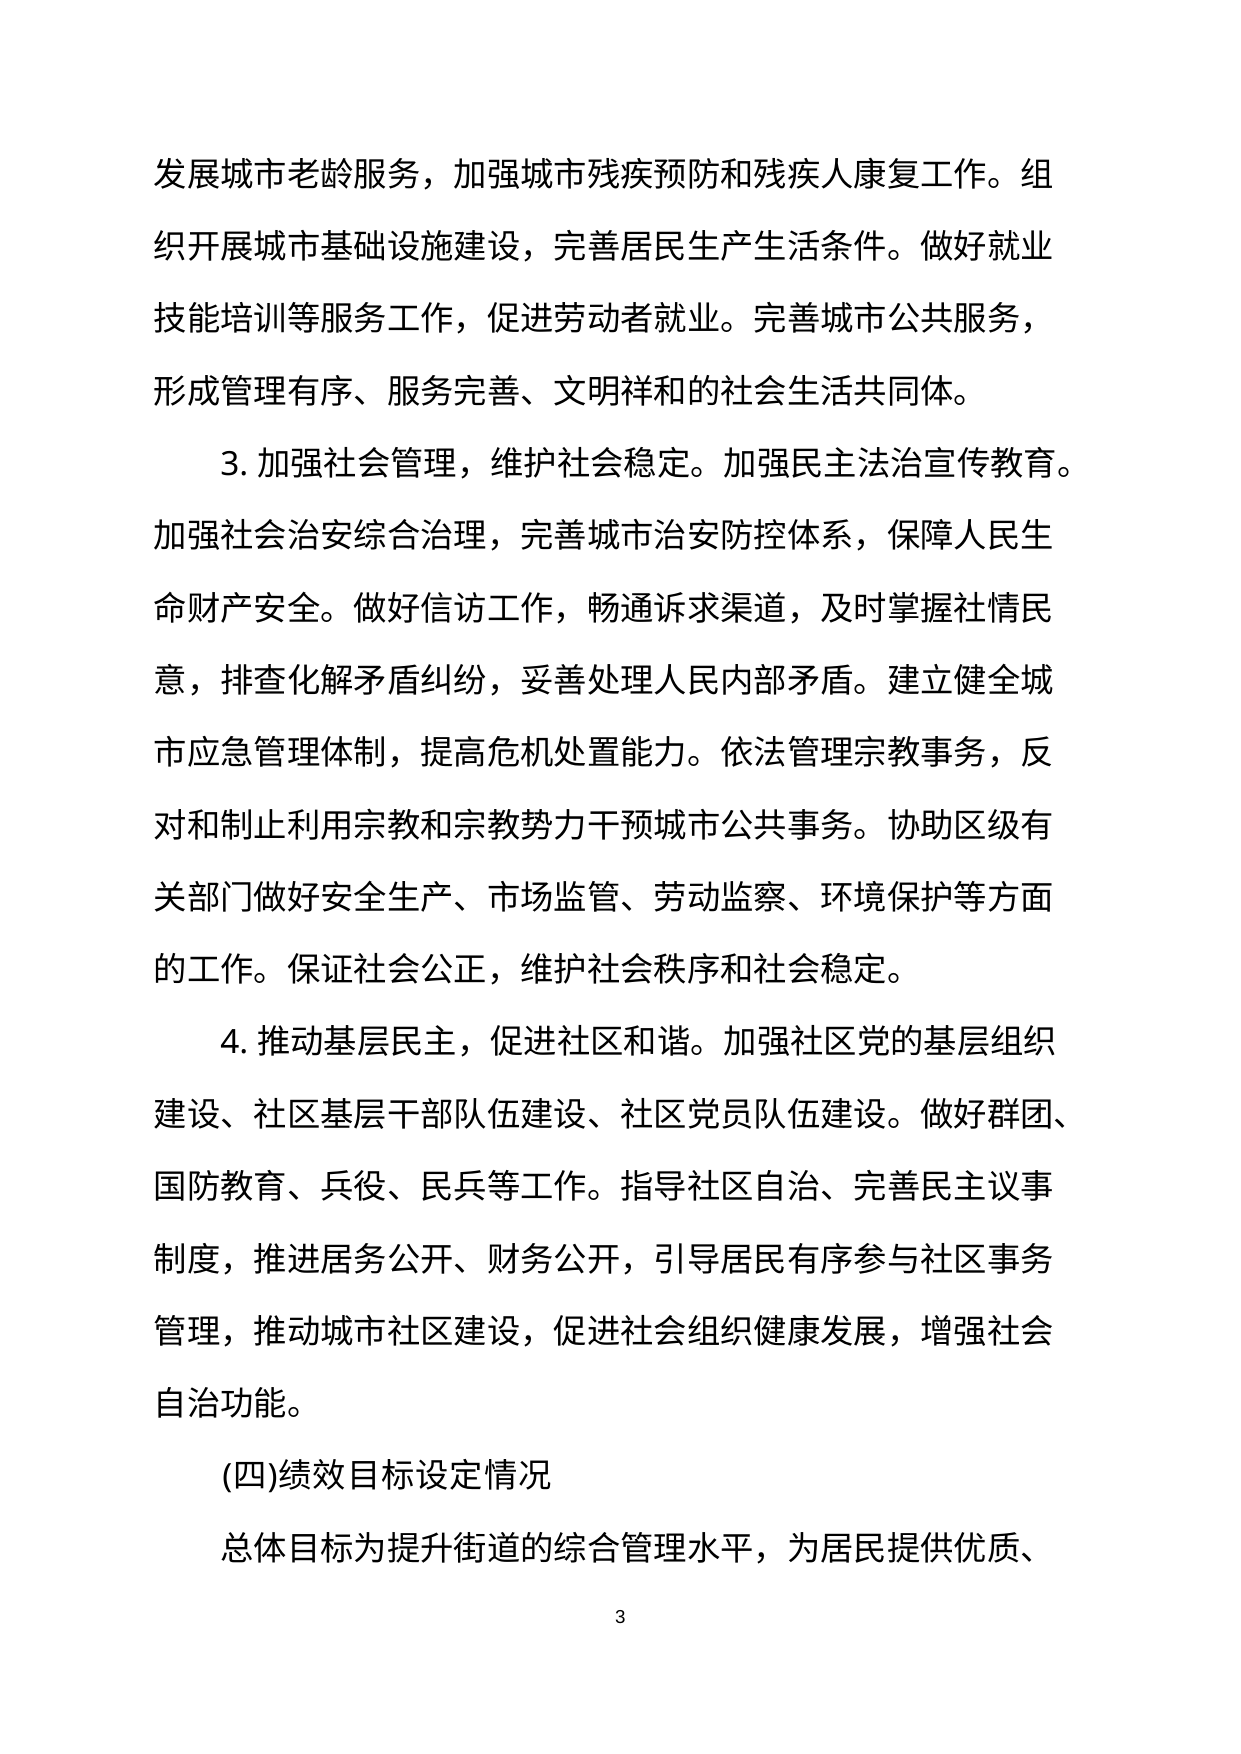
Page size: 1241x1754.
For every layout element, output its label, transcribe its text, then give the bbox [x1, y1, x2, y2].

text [153, 148, 1087, 413]
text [153, 1522, 1087, 1570]
text 3. 加强社会管理，维护社会稳定。加强民主法治宣传教育。加强社会治安综合治理，完善城市治安防控体系，保障人民生命财产安全。做好信访工作，畅通诉求渠道，及时掌握社情民意，排查化解矛盾纠纷，妥善处理人民内部矛盾。建立健全城市应急管理体制，提高危机处置能力。依法管理宗教事务，反对和制止利用宗教和宗教势力干预城市公共事务。协助区级有关部门做好安全生产、市场监管、劳动监察、环境保护等方面的工作。保证社会公正，维护社会秩序和社会稳定。 [153, 437, 1087, 991]
text (四)绩效目标设定情况 [153, 1449, 1087, 1498]
text 4. 推动基层民主，促进社区和谐。加强社区党的基层组织建设、社区基层干部队伍建设、社区党员队伍建设。做好群团、国防教育、兵役、民兵等工作。指导社区自治、完善民主议事制度，推进居务公开、财务公开，引导居民有序参与社区事务管理，推动城市社区建设，促进社会组织健康发展，增强社会自治功能。 [153, 1015, 1087, 1425]
